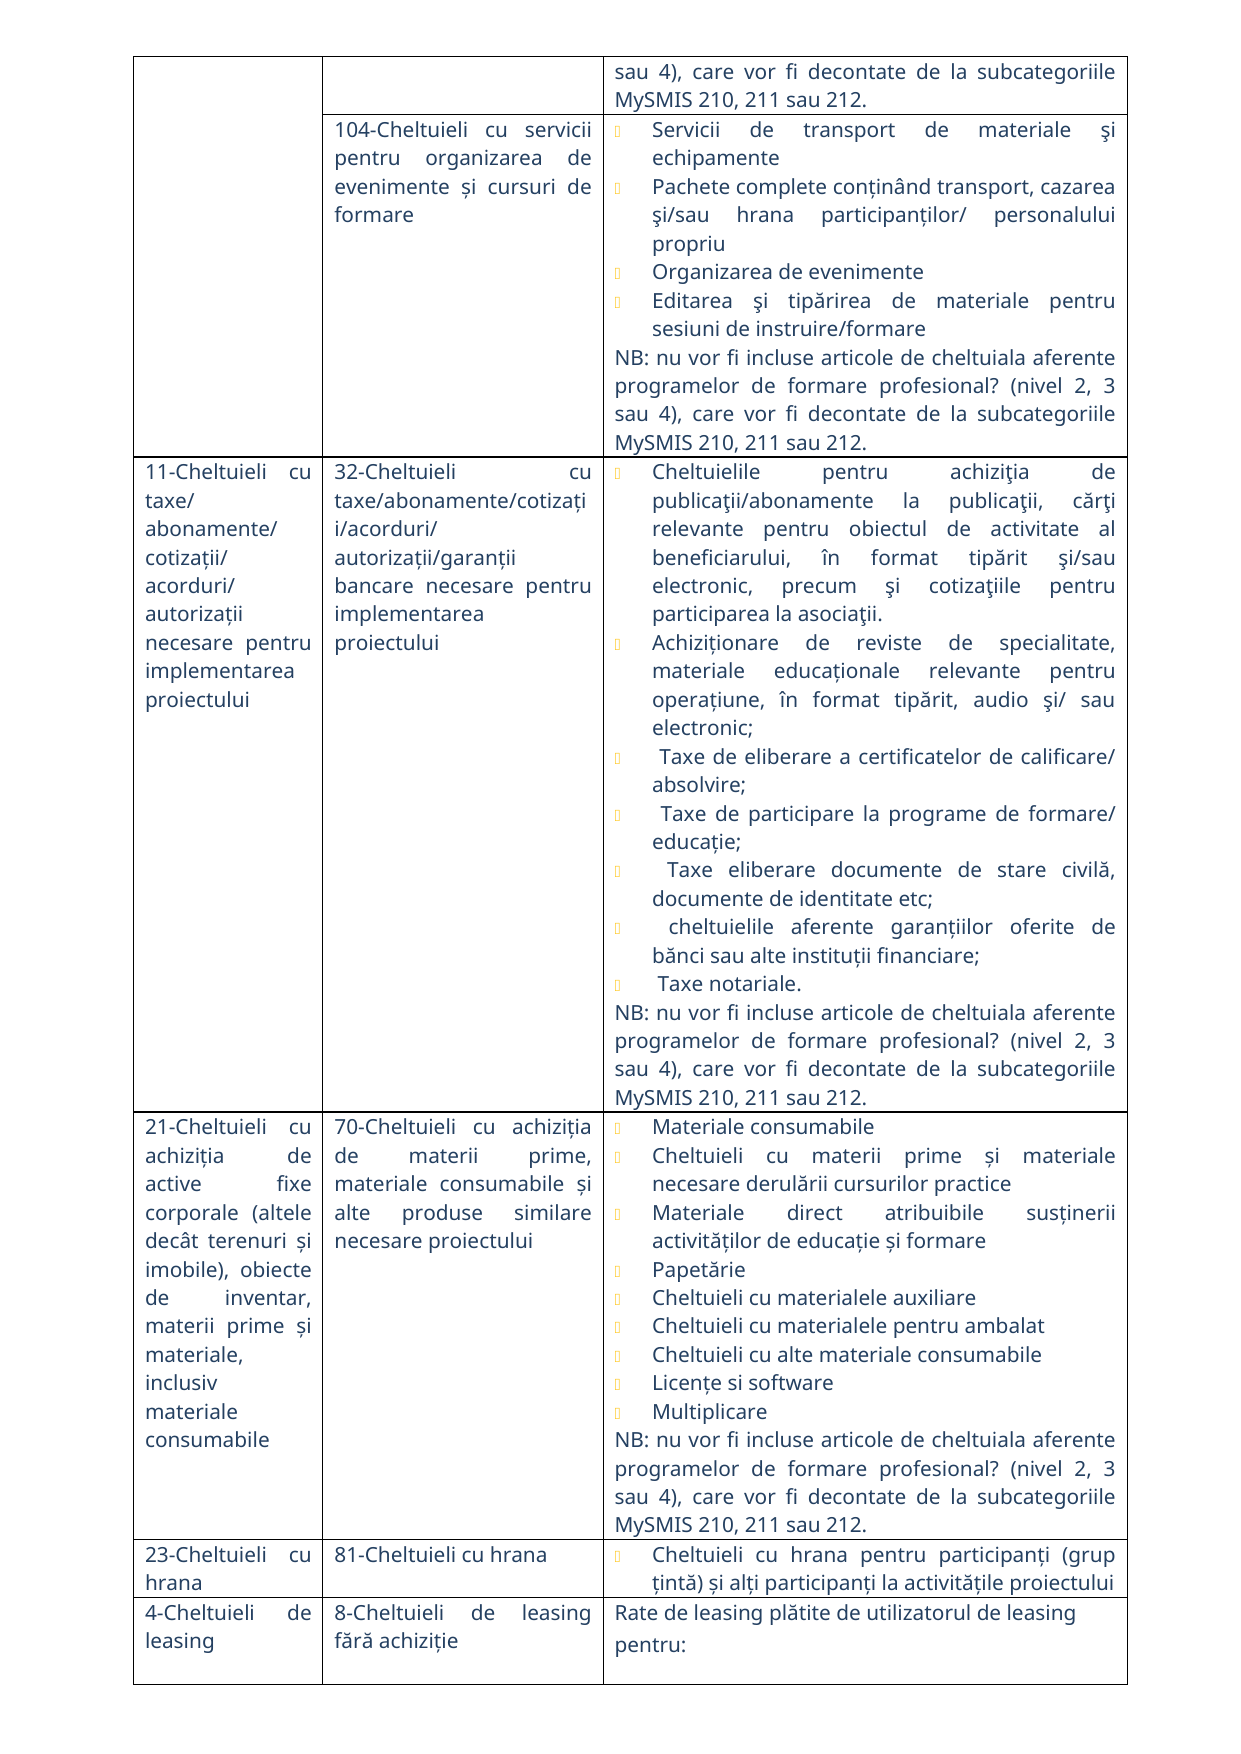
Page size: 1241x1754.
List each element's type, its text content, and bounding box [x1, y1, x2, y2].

table_cell 81-Cheltuieli cu hrana [323, 1540, 603, 1597]
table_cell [134, 1598, 322, 1684]
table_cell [604, 1598, 1127, 1684]
table_cell Materiale consumabile Cheltuieli cu materii prime și materiale necesare derulării cursurilor practice Materiale direct atribuibile susținerii activităților de educație și formare Papetărie Cheltuieli cu materialele auxiliare Cheltuieli cu materialele pentru ambalat Cheltuieli cu alte materiale consumabile Licențe si software Multiplicare NB: nu vor fi incluse articole de cheltuiala aferente programelor de formare profesional? (nivel 2, 3 sau 4), care vor fi decontate de la subcategoriile MySMIS 210, 211 sau 212. [604, 1113, 1127, 1539]
table_cell 23-Cheltuieli cu hrana [134, 1540, 322, 1597]
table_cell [323, 57, 603, 114]
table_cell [323, 1598, 603, 1684]
table_cell Cheltuieli cu hrana pentru participanți (grup țintă) și alți participanți la activitățile proiectului [604, 1540, 1127, 1597]
table_cell 21-Cheltuieli cu achiziția de active fixe corporale (altele decât terenuri și imobile), obiecte de inventar, materii prime și materiale, inclusiv materiale consumabile [134, 1113, 322, 1539]
table_cell Cheltuielile pentru achiziţia de publicaţii/abonamente la publicaţii, cărţi relevante pentru obiectul de activitate al beneficiarului, în format tipărit şi/sau electronic, precum şi cotizaţiile pentru participarea la asociaţii. Achiziționare de reviste de specialitate, materiale educaționale relevante pentru operațiune, în format tipărit, audio şi/ sau electronic; Taxe de eliberare a certificatelor de calificare/ absolvire; Taxe de participare la programe de formare/ educație; Taxe eliberare documente de stare civilă, documente de identitate etc; cheltuielile aferente garanțiilor oferite de bănci sau alte instituții financiare; Taxe notariale. NB: nu vor fi incluse articole de cheltuiala aferente programelor de formare profesional? (nivel 2, 3 sau 4), care vor fi decontate de la subcategoriile MySMIS 210, 211 sau 212. [604, 458, 1127, 1111]
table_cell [604, 57, 1127, 114]
table_cell Servicii de transport de materiale şi echipamente Pachete complete conținând transport, cazarea şi/sau hrana participanților/ personalului propriu Organizarea de evenimente Editarea şi tipărirea de materiale pentru sesiuni de instruire/formare NB: nu vor fi incluse articole de cheltuiala aferente programelor de formare profesional? (nivel 2, 3 sau 4), care vor fi decontate de la subcategoriile MySMIS 210, 211 sau 212. [604, 115, 1127, 456]
table_cell 11-Cheltuieli cu taxe/ abonamente/ cotizații/ acorduri/ autorizații necesare pentru implementarea proiectului [134, 458, 322, 1111]
table_cell 104-Cheltuieli cu servicii pentru organizarea de evenimente și cursuri de formare [323, 115, 603, 456]
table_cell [134, 57, 322, 456]
table_cell 32-Cheltuieli cu taxe/abonamente/cotizații/acorduri/ autorizații/garanții bancare necesare pentru implementarea proiectului [323, 458, 603, 1111]
table_cell 70-Cheltuieli cu achiziția de materii prime, materiale consumabile și alte produse similare necesare proiectului [323, 1113, 603, 1539]
